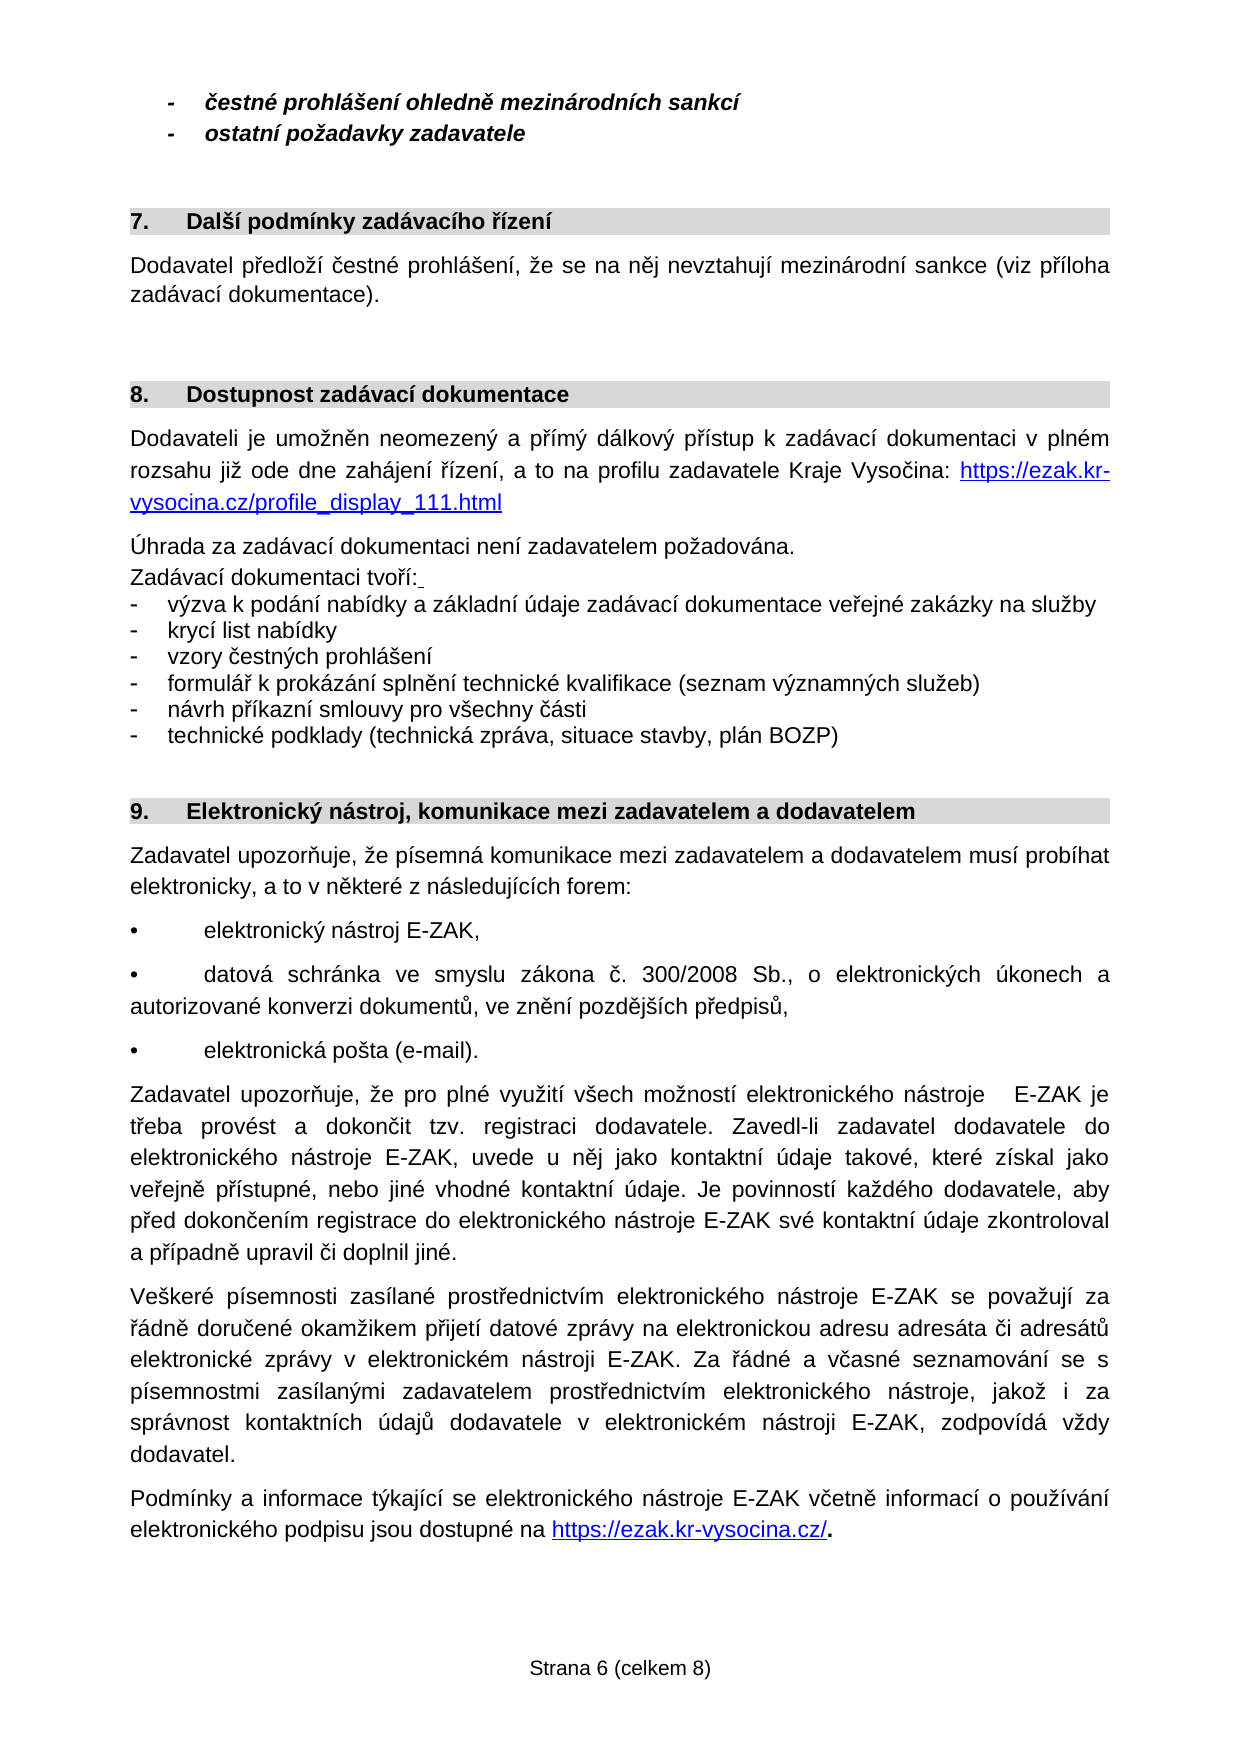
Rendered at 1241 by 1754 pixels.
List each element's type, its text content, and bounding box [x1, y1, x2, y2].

title Zadavatel upozorňuje, že pro plné využití všech možností elektronického nástroje E-ZAK je třeba provést a dokončit tzv. registraci dodavatele. Zavedl-li zadavatel dodavatele do elektronického nástroje E-ZAK, uvede u něj jako kontaktní údaje takové, které získal jako veřejně přístupné, nebo jiné vhodné kontaktní údaje. Je povinností každého dodavatele, aby před dokončením registrace do elektronického nástroje E-ZAK své kontaktní údaje zkontroloval a případně upravil či doplnil jiné. [130, 1081, 1110, 1265]
text Úhrada za zadávací dokumentaci není zadavatelem požadována. [130, 533, 1110, 559]
list čestné prohlášení ohledně mezinárodních sankcí [167, 89, 1110, 115]
text Zadávací dokumentaci tvoří: [130, 564, 1110, 591]
title Elektronický nástroj, komunikace mezi zadavatelem a dodavatelem [130, 798, 1110, 824]
list formulář k prokázání splnění technické kvalifikace (seznam významných služeb) [130, 669, 1110, 696]
title Zadavatel upozorňuje, že písemná komunikace mezi zadavatelem a dodavatelem musí probíhat elektronicky, a to v některé z následujících forem: [130, 842, 1110, 899]
list krycí list nabídky [130, 617, 1110, 643]
list ostatní požadavky zadavatele [167, 120, 1110, 147]
title Dostupnost zadávací dokumentace [130, 381, 1110, 408]
list vzory čestných prohlášení [130, 643, 1110, 669]
title Veškeré písemnosti zasílané prostřednictvím elektronického nástroje E-ZAK se považují za řádně doručené okamžikem přijetí datové zprávy na elektronickou adresu adresáta či adresátů elektronické zprávy v elektronickém nástroji E-ZAK. Za řádné a včasné seznamování se s písemnostmi zasílanými zadavatelem prostřednictvím elektronického nástroje, jakož i za správnost kontaktních údajů dodavatele v elektronickém nástroji E-ZAK, zodpovídá vždy dodavatel. [130, 1283, 1110, 1467]
title Další podmínky zadávacího řízení [130, 208, 1110, 235]
list technické podklady (technická zpráva, situace stavby, plán BOZP) [130, 722, 1110, 749]
title • elektronická pošta (e-mail). [130, 1037, 1110, 1063]
title • elektronický nástroj E-ZAK, [130, 917, 1110, 944]
text Dodavateli je umožněn neomezený a přímý dálkový přístup k zadávací dokumentaci v plném rozsahu již ode dne zahájení řízení, a to na profilu zadavatele Kraje Vysočina: https://ezak.kr-vysocina.cz/profile_display_111.html [130, 425, 1110, 515]
list návrh příkazní smlouvy pro všechny části [130, 696, 1110, 722]
text Dodavatel předloží čestné prohlášení, že se na něj nevztahují mezinárodní sankce (viz příloha zadávací dokumentace). [130, 252, 1110, 308]
title Podmínky a informace týkající se elektronického nástroje E-ZAK včetně informací o používání elektronického podpisu jsou dostupné na https://ezak.kr-vysocina.cz/. [130, 1485, 1110, 1543]
title • datová schránka ve smyslu zákona č. 300/2008 Sb., o elektronických úkonech a autorizované konverzi dokumentů, ve znění pozdějších předpisů, [130, 961, 1110, 1019]
list výzva k podání nabídky a základní údaje zadávací dokumentace veřejné zakázky na služby [130, 591, 1110, 617]
